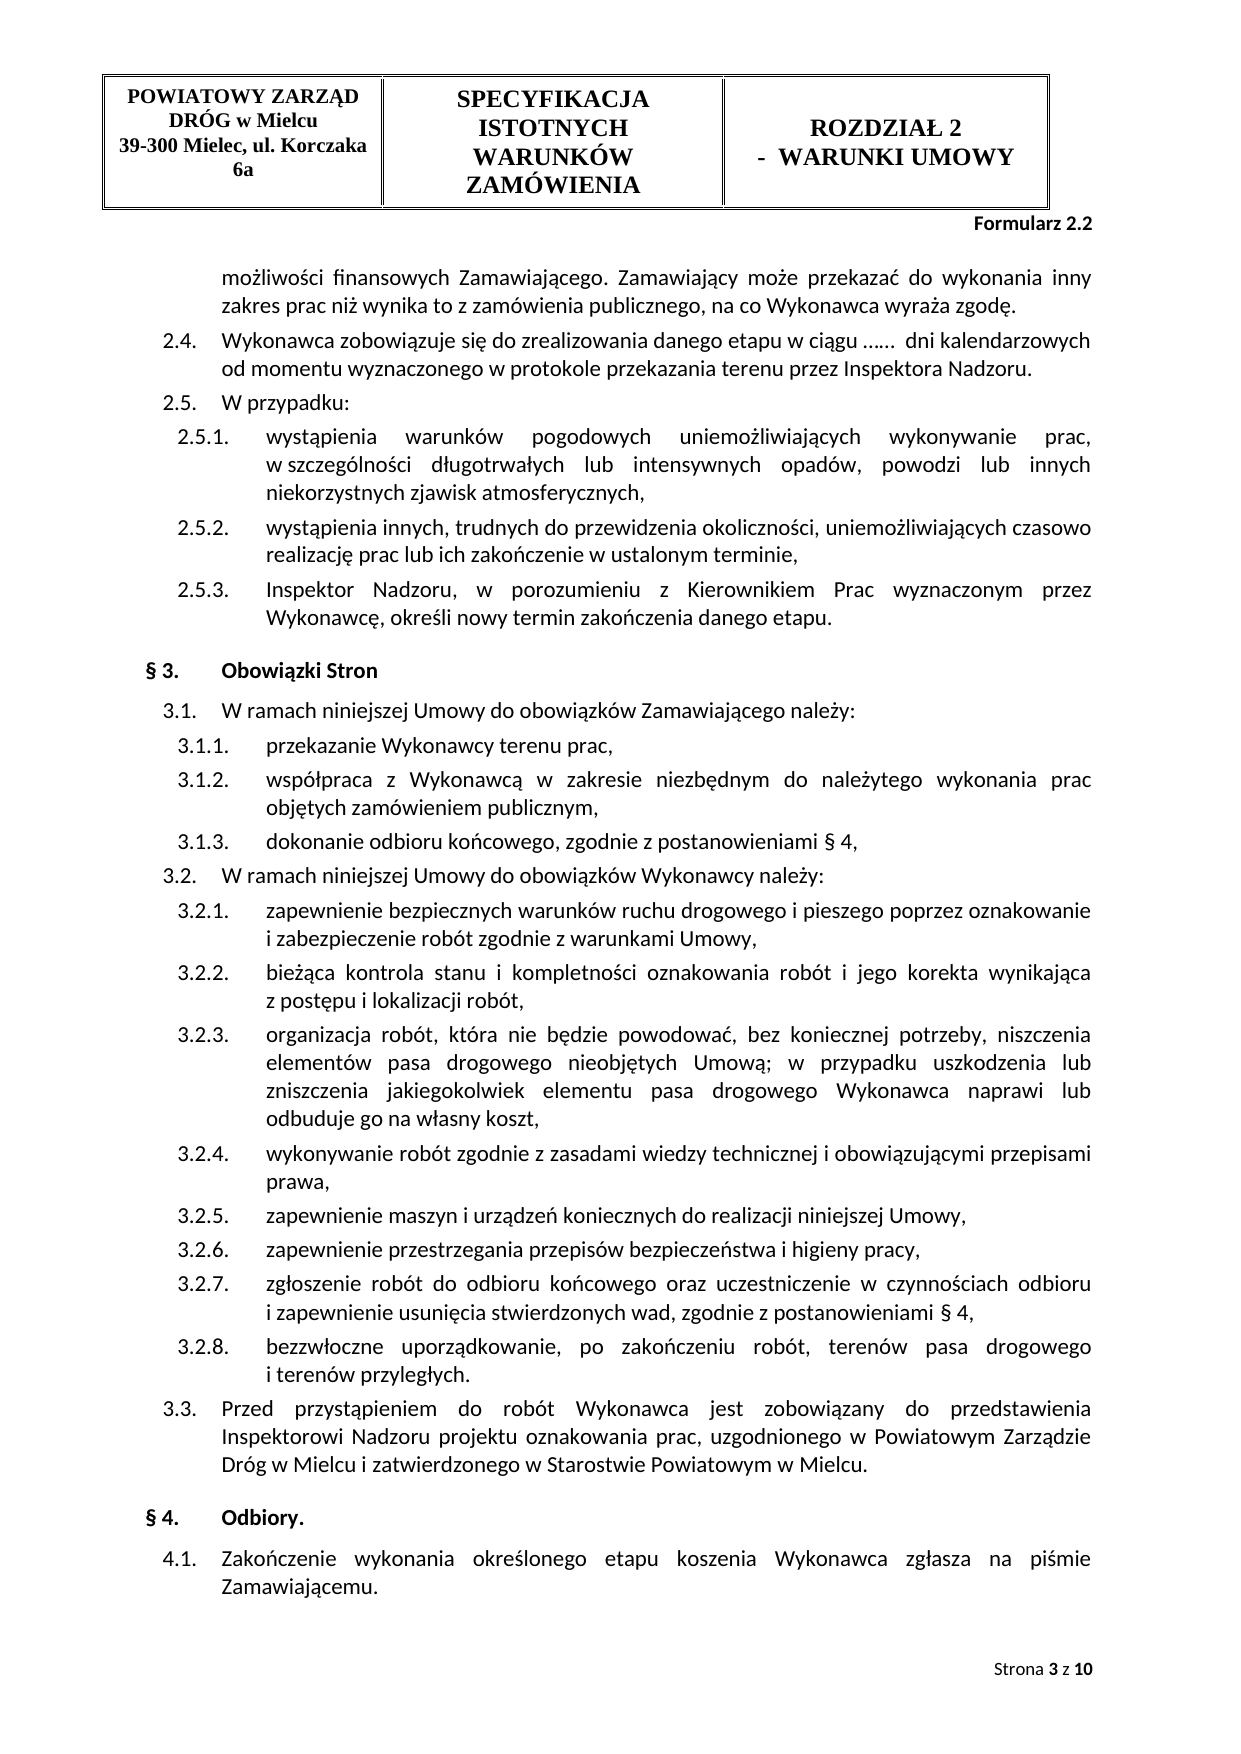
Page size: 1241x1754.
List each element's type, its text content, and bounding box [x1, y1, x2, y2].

subtitle bezzwłoczne uporządkowanie, po zakończeniu robót, terenów pasa drogowego i terenów przyległych. [177, 1332, 1093, 1388]
subtitle wykonywanie robót zgodnie z zasadami wiedzy technicznej i obowiązującymi przepisami prawa, [177, 1139, 1093, 1195]
subtitle zapewnienie bezpiecznych warunków ruchu drogowego i pieszego poprzez oznakowanie i zabezpieczenie robót zgodnie z warunkami Umowy, [177, 896, 1093, 952]
subtitle Obowiązki Stron [162, 656, 1093, 684]
subtitle Odbiory. [162, 1503, 1093, 1531]
subtitle bieżąca kontrola stanu i kompletności oznakowania robót i jego korekta wynikająca z postępu i lokalizacji robót, [177, 958, 1093, 1014]
subtitle Zakończenie wykonania określonego etapu koszenia Wykonawca zgłasza na piśmie Zamawiającemu. [162, 1544, 1093, 1600]
subtitle wystąpienia warunków pogodowych uniemożliwiających wykonywanie prac, w szczególności długotrwałych lub intensywnych opadów, powodzi lub innych niekorzystnych zjawisk atmosferycznych, [177, 422, 1093, 506]
subtitle zgłoszenie robót do odbioru końcowego oraz uczestniczenie w czynnościach odbioru i zapewnienie usunięcia stwierdzonych wad, zgodnie z postanowieniami § 4, [177, 1269, 1093, 1326]
subtitle współpraca z Wykonawcą w zakresie niezbędnym do należytego wykonania prac objętych zamówieniem publicznym, [177, 765, 1093, 821]
subtitle Przed przystąpieniem do robót Wykonawca jest zobowiązany do przedstawienia Inspektorowi Nadzoru projektu oznakowania prac, uzgodnionego w Powiatowym Zarządzie Dróg w Mielcu i zatwierdzonego w Starostwie Powiatowym w Mielcu. [162, 1394, 1093, 1478]
subtitle W ramach niniejszej Umowy do obowiązków Wykonawcy należy: [162, 862, 1093, 889]
subtitle dokonanie odbioru końcowego, zgodnie z postanowieniami § 4, [177, 827, 1093, 855]
subtitle W ramach niniejszej Umowy do obowiązków Zamawiającego należy: [162, 696, 1093, 724]
subtitle Wykonawca zobowiązuje się do zrealizowania danego etapu w ciągu …… dni kalendarzowych od momentu wyznaczonego w protokole przekazania terenu przez Inspektora Nadzoru. [162, 326, 1093, 382]
subtitle W przypadku: [162, 388, 1093, 416]
subtitle zapewnienie przestrzegania przepisów bezpieczeństwa i higieny pracy, [177, 1235, 1093, 1263]
subtitle wystąpienia innych, trudnych do przewidzenia okoliczności, uniemożliwiających czasowo realizację prac lub ich zakończenie w ustalonym terminie, [177, 513, 1093, 569]
subtitle zapewnienie maszyn i urządzeń koniecznych do realizacji niniejszej Umowy, [177, 1201, 1093, 1229]
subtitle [162, 263, 1093, 319]
subtitle organizacja robót, która nie będzie powodować, bez koniecznej potrzeby, niszczenia elementów pasa drogowego nieobjętych Umową; w przypadku uszkodzenia lub zniszczenia jakiegokolwiek elementu pasa drogowego Wykonawca naprawi lub odbuduje go na własny koszt, [177, 1020, 1093, 1132]
subtitle przekazanie Wykonawcy terenu prac, [177, 731, 1093, 759]
subtitle Inspektor Nadzoru, w porozumieniu z Kierownikiem Prac wyznaczonym przez Wykonawcę, określi nowy termin zakończenia danego etapu. [177, 575, 1093, 631]
